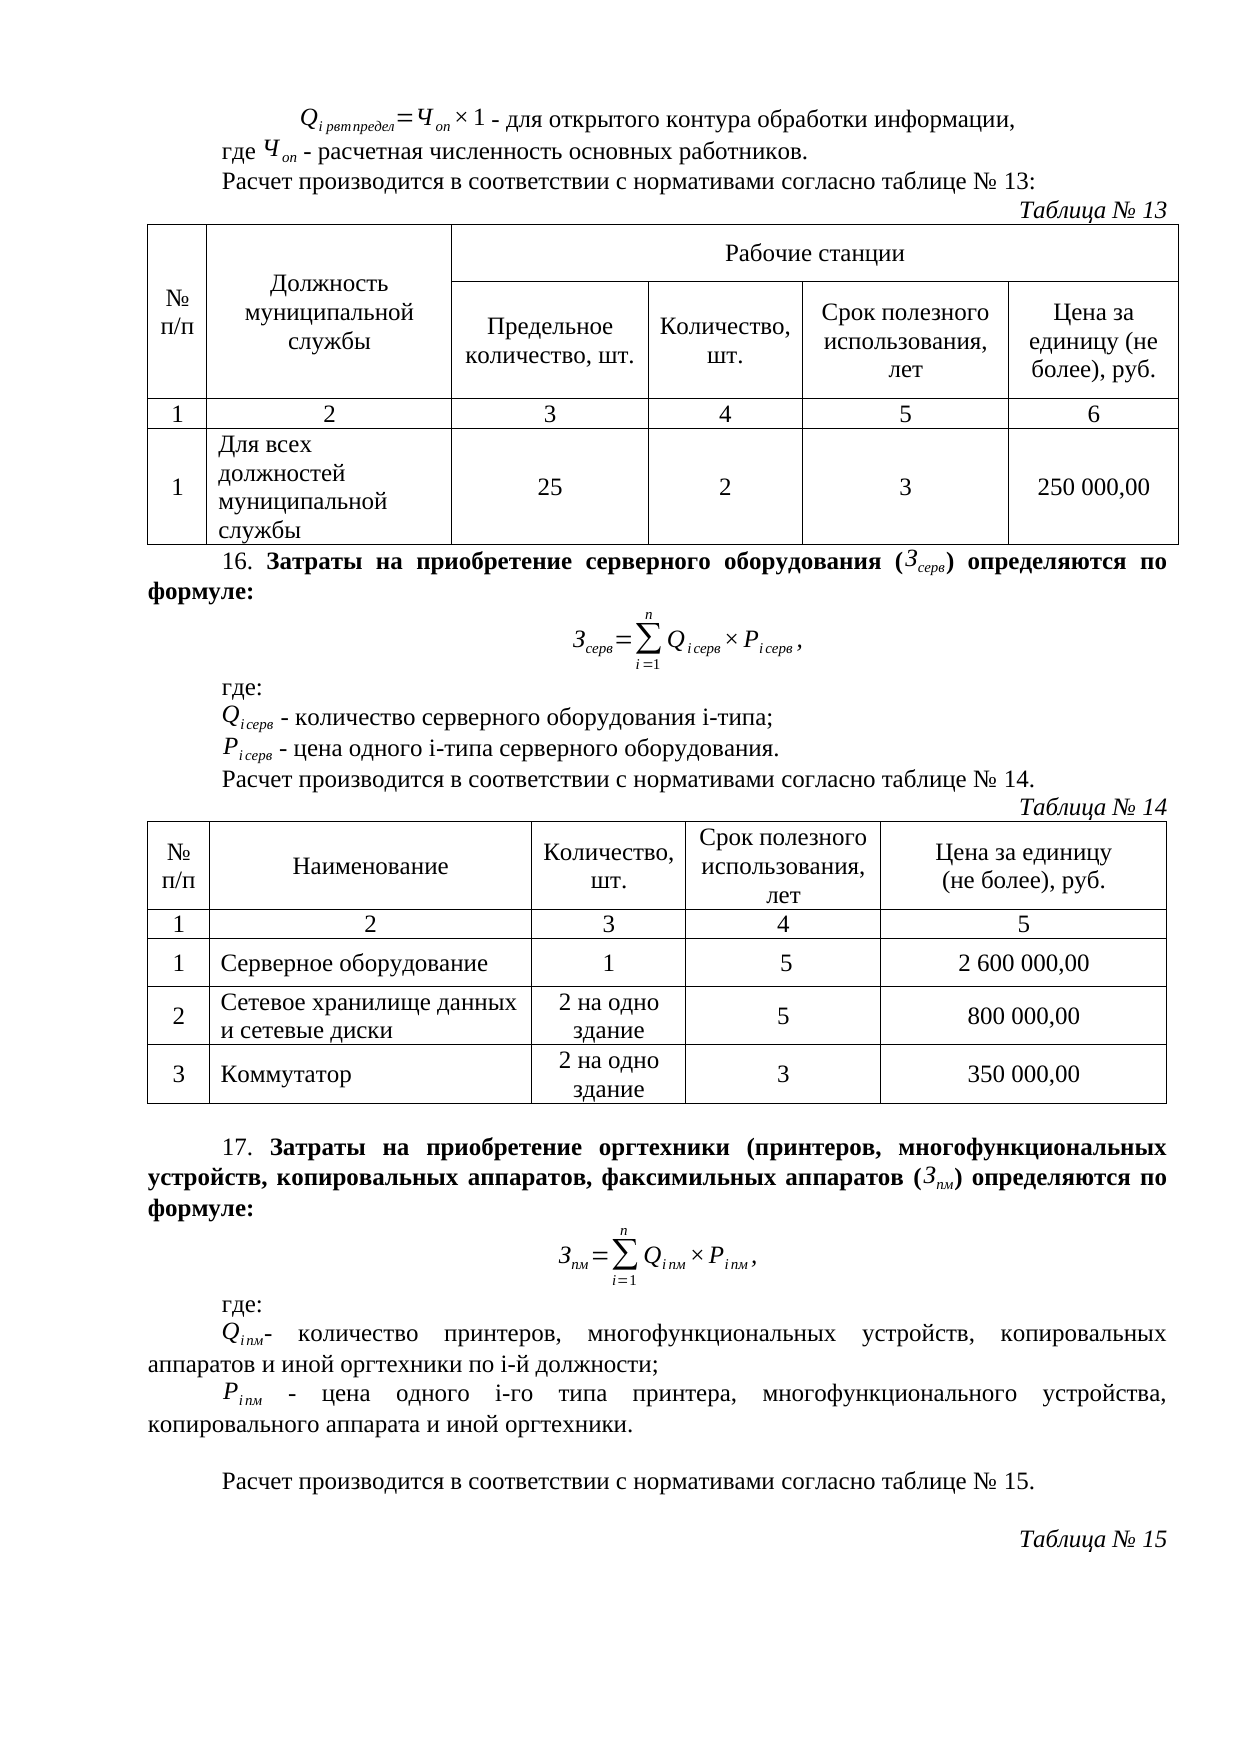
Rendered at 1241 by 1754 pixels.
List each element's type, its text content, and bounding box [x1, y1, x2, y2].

text Расчет производится в соответствии с нормативами согласно таблице № 15. [148, 1466, 1167, 1495]
text где: [148, 672, 1167, 701]
table_cell Цена за единицу (не более), руб. [1009, 282, 1178, 398]
table_cell 3 [686, 1045, 880, 1103]
table_header № п/п [148, 225, 206, 398]
table_cell 1 [532, 939, 685, 986]
table_cell Для всех должностей муниципальной службы [207, 429, 451, 544]
table_cell 5 [803, 399, 1008, 428]
text Расчет производится в соответствии с нормативами согласно таблице № 13: [148, 166, 1167, 195]
table_cell 3 [452, 399, 648, 428]
table_cell 1 [148, 429, 206, 544]
text - цена одного i-го типа принтера, многофункционального устройства, копировального аппарата и иной оргтехники. [148, 1377, 1167, 1438]
table_cell 3 [532, 910, 685, 938]
text Таблица № 14 [148, 792, 1167, 821]
text - количество серверного оборудования i-типа; [148, 701, 1167, 732]
table_cell Коммутатор [210, 1045, 531, 1103]
table_cell 4 [649, 399, 802, 428]
table_cell 3 [148, 1045, 209, 1103]
table_cell 5 [686, 939, 880, 986]
table_header Наименование [210, 822, 531, 908]
table_cell 1 [148, 939, 209, 986]
table_cell 25 [452, 429, 648, 544]
text - для открытого контура обработки информации, [148, 103, 1167, 135]
table_cell 2 на одно здание [532, 987, 685, 1044]
text - цена одного i-типа серверного оборудования. [148, 732, 1167, 764]
text 17. Затраты на приобретение оргтехники (принтеров, многофункциональных устройств, копировальных аппаратов, факсимильных аппаратов () определяются по формуле: [148, 1132, 1167, 1221]
table_cell 2 на одно здание [532, 1045, 685, 1103]
table_cell 6 [1009, 399, 1178, 428]
text Таблица № 15 [148, 1524, 1167, 1553]
table_cell Количество, шт. [649, 282, 802, 398]
table_cell 1 [148, 910, 209, 938]
table_cell Серверное оборудование [210, 939, 531, 986]
table_cell 3 [803, 429, 1008, 544]
table_cell 5 [881, 910, 1166, 938]
table_cell 250 000,00 [1009, 429, 1178, 544]
table_header Должность муниципальной службы [207, 225, 451, 398]
table_header Рабочие станции [452, 225, 1178, 281]
table_cell 1 [148, 399, 206, 428]
table_cell 2 [148, 987, 209, 1044]
table_cell 2 600 000,00 [881, 939, 1166, 986]
text Расчет производится в соответствии с нормативами согласно таблице № 14. [148, 764, 1167, 792]
text где - расчетная численность основных работников. [148, 135, 1167, 166]
text Таблица № 13 [148, 195, 1167, 224]
table_cell 2 [210, 910, 531, 938]
table_cell Предельное количество, шт. [452, 282, 648, 398]
table_cell 2 [649, 429, 802, 544]
table_cell 5 [686, 987, 880, 1044]
table_cell Срок полезного использования, лет [803, 282, 1008, 398]
table_header Срок полезного использования, лет [686, 822, 880, 908]
text 16. Затраты на приобретение серверного оборудования () определяются по формуле: [148, 545, 1167, 605]
table_cell Сетевое хранилище данных и сетевые диски [210, 987, 531, 1044]
table_header Цена за единицу (не более), руб. [881, 822, 1166, 908]
table_cell 350 000,00 [881, 1045, 1166, 1103]
table_header Количество, шт. [532, 822, 685, 908]
table_cell 2 [207, 399, 451, 428]
text - количество принтеров, многофункциональных устройств, копировальных аппаратов и иной оргтехники по i-й должности; [148, 1317, 1167, 1377]
table_cell 800 000,00 [881, 987, 1166, 1044]
table_header № п/п [148, 822, 209, 908]
text где: [148, 1289, 1167, 1317]
table_cell 4 [686, 910, 880, 938]
